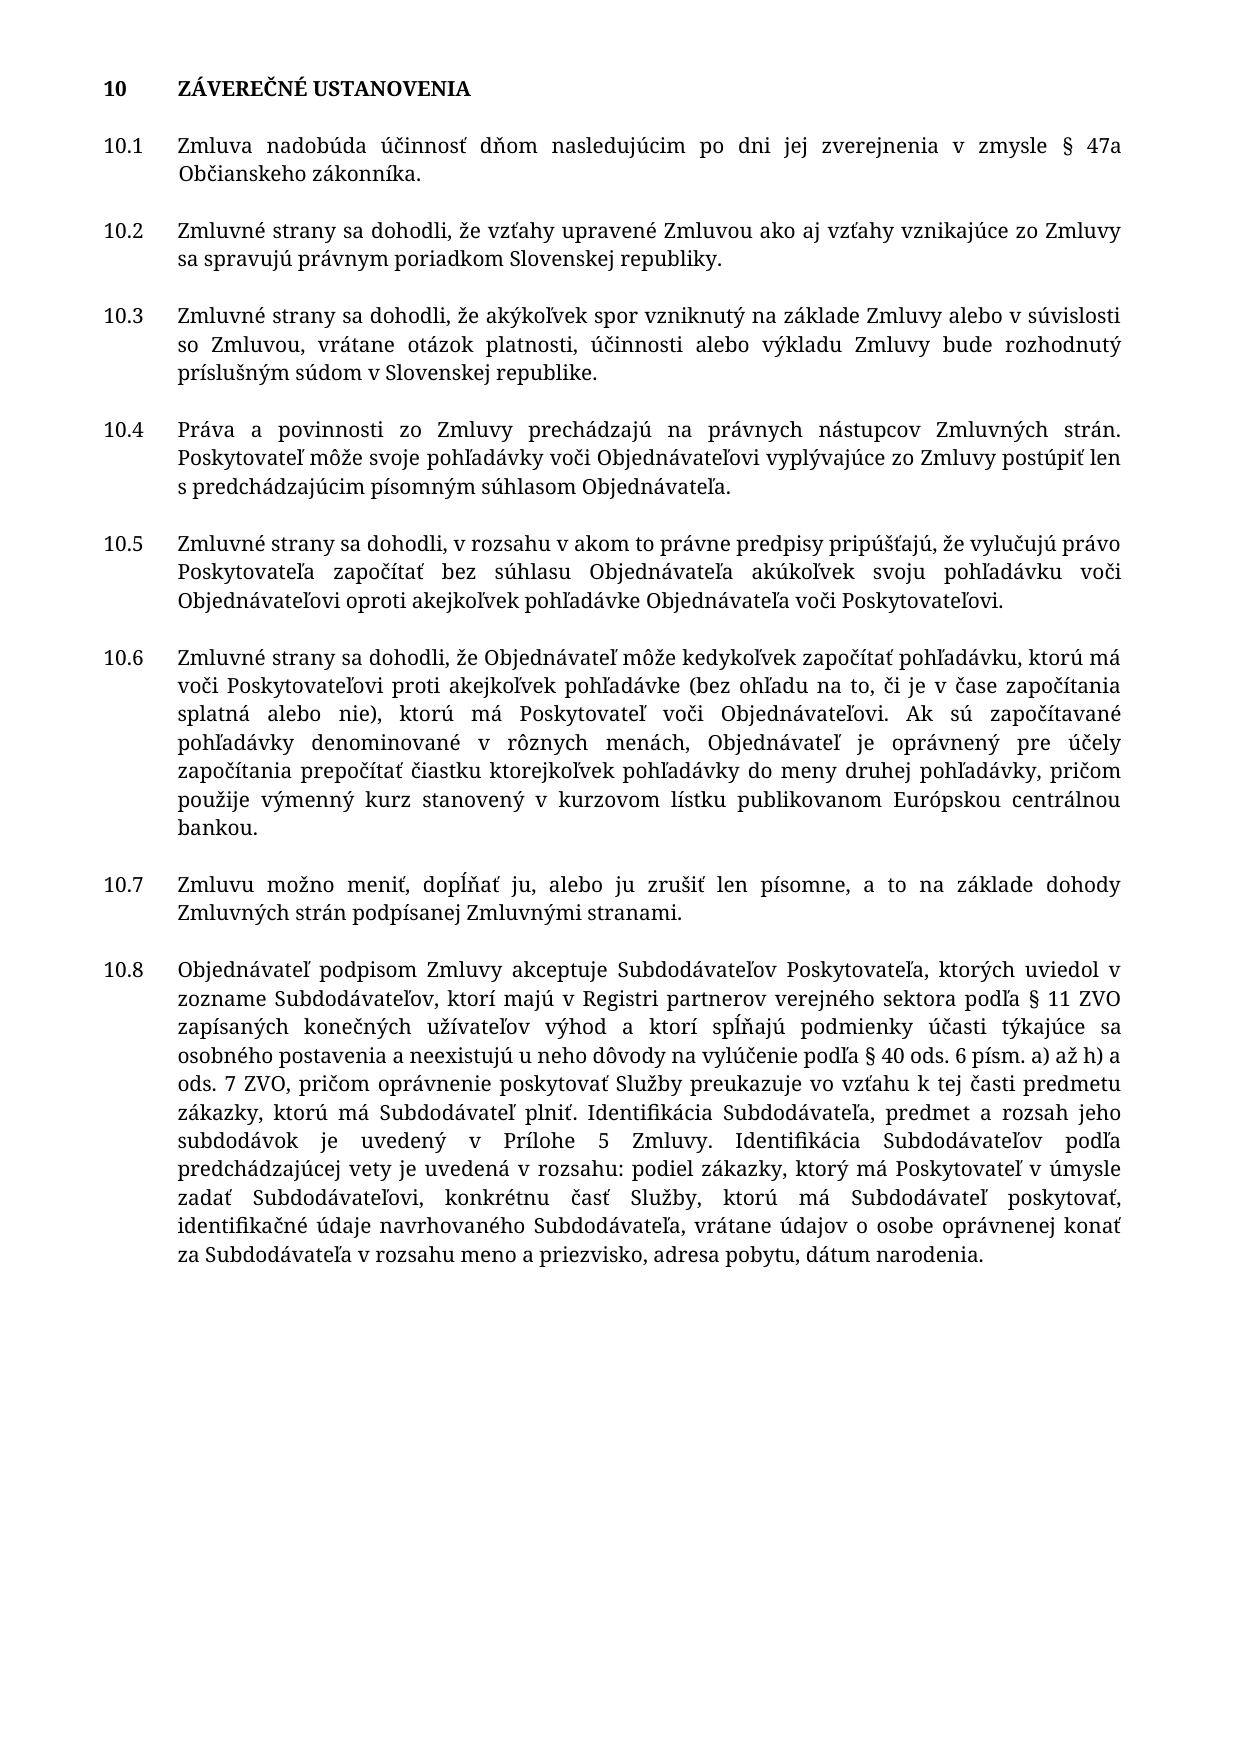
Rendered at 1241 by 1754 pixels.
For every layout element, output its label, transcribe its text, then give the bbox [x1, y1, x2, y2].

list Práva a povinnosti zo Zmluvy prechádzajú na právnych nástupcov Zmluvných strán. Poskytovateľ môže svoje pohľadávky voči Objednávateľovi vyplývajúce zo Zmluvy postúpiť len s predchádzajúcim písomným súhlasom Objednávateľa. [103, 415, 1122, 500]
list Zmluvné strany sa dohodli, že akýkoľvek spor vzniknutý na základe Zmluvy alebo v súvislosti so Zmluvou, vrátane otázok platnosti, účinnosti alebo výkladu Zmluvy bude rozhodnutý príslušným súdom v Slovenskej republike. [103, 301, 1122, 387]
list Zmluvu možno meniť, dopĺňať ju, alebo ju zrušiť len písomne, a to na základe dohody Zmluvných strán podpísanej Zmluvnými stranami. [103, 870, 1122, 927]
list Zmluvné strany sa dohodli, že Objednávateľ môže kedykoľvek započítať pohľadávku, ktorú má voči Poskytovateľovi proti akejkoľvek pohľadávke (bez ohľadu na to, či je v čase započítania splatná alebo nie), ktorú má Poskytovateľ voči Objednávateľovi. Ak sú započítavané pohľadávky denominované v rôznych menách, Objednávateľ je oprávnený pre účely započítania prepočítať čiastku ktorejkoľvek pohľadávky do meny druhej pohľadávky, pričom použije výmenný kurz stanovený v kurzovom lístku publikovanom Európskou centrálnou bankou. [103, 643, 1122, 842]
list Zmluva nadobúda účinnosť dňom nasledujúcim po dni jej zverejnenia v zmysle § 47a Občianskeho zákonníka. [103, 131, 1122, 188]
list ZÁVEREČNÉ USTANOVENIA [103, 74, 1122, 102]
list Objednávateľ podpisom Zmluvy akceptuje Subdodávateľov Poskytovateľa, ktorých uviedol v zozname Subdodávateľov, ktorí majú v Registri partnerov verejného sektora podľa § 11 ZVO zapísaných konečných užívateľov výhod a ktorí spĺňajú podmienky účasti týkajúce sa osobného postavenia a neexistujú u neho dôvody na vylúčenie podľa § 40 ods. 6 písm. a) až h) a ods. 7 ZVO, pričom oprávnenie poskytovať Služby preukazuje vo vzťahu k tej časti predmetu zákazky, ktorú má Subdodávateľ plniť. Identifikácia Subdodávateľa, predmet a rozsah jeho subdodávok je uvedený v Prílohe 5 Zmluvy. Identifikácia Subdodávateľov podľa predchádzajúcej vety je uvedená v rozsahu: podiel zákazky, ktorý má Poskytovateľ v úmysle zadať Subdodávateľovi, konkrétnu časť Služby, ktorú má Subdodávateľ poskytovať, identifikačné údaje navrhovaného Subdodávateľa, vrátane údajov o osobe oprávnenej konať za Subdodávateľa v rozsahu meno a priezvisko, adresa pobytu, dátum narodenia. [103, 955, 1122, 1268]
list Zmluvné strany sa dohodli, v rozsahu v akom to právne predpisy pripúšťajú, že vylučujú právo Poskytovateľa započítať bez súhlasu Objednávateľa akúkoľvek svoju pohľadávku voči Objednávateľovi oproti akejkoľvek pohľadávke Objednávateľa voči Poskytovateľovi. [103, 529, 1122, 614]
list Zmluvné strany sa dohodli, že vzťahy upravené Zmluvou ako aj vzťahy vznikajúce zo Zmluvy sa spravujú právnym poriadkom Slovenskej republiky. [103, 216, 1122, 273]
